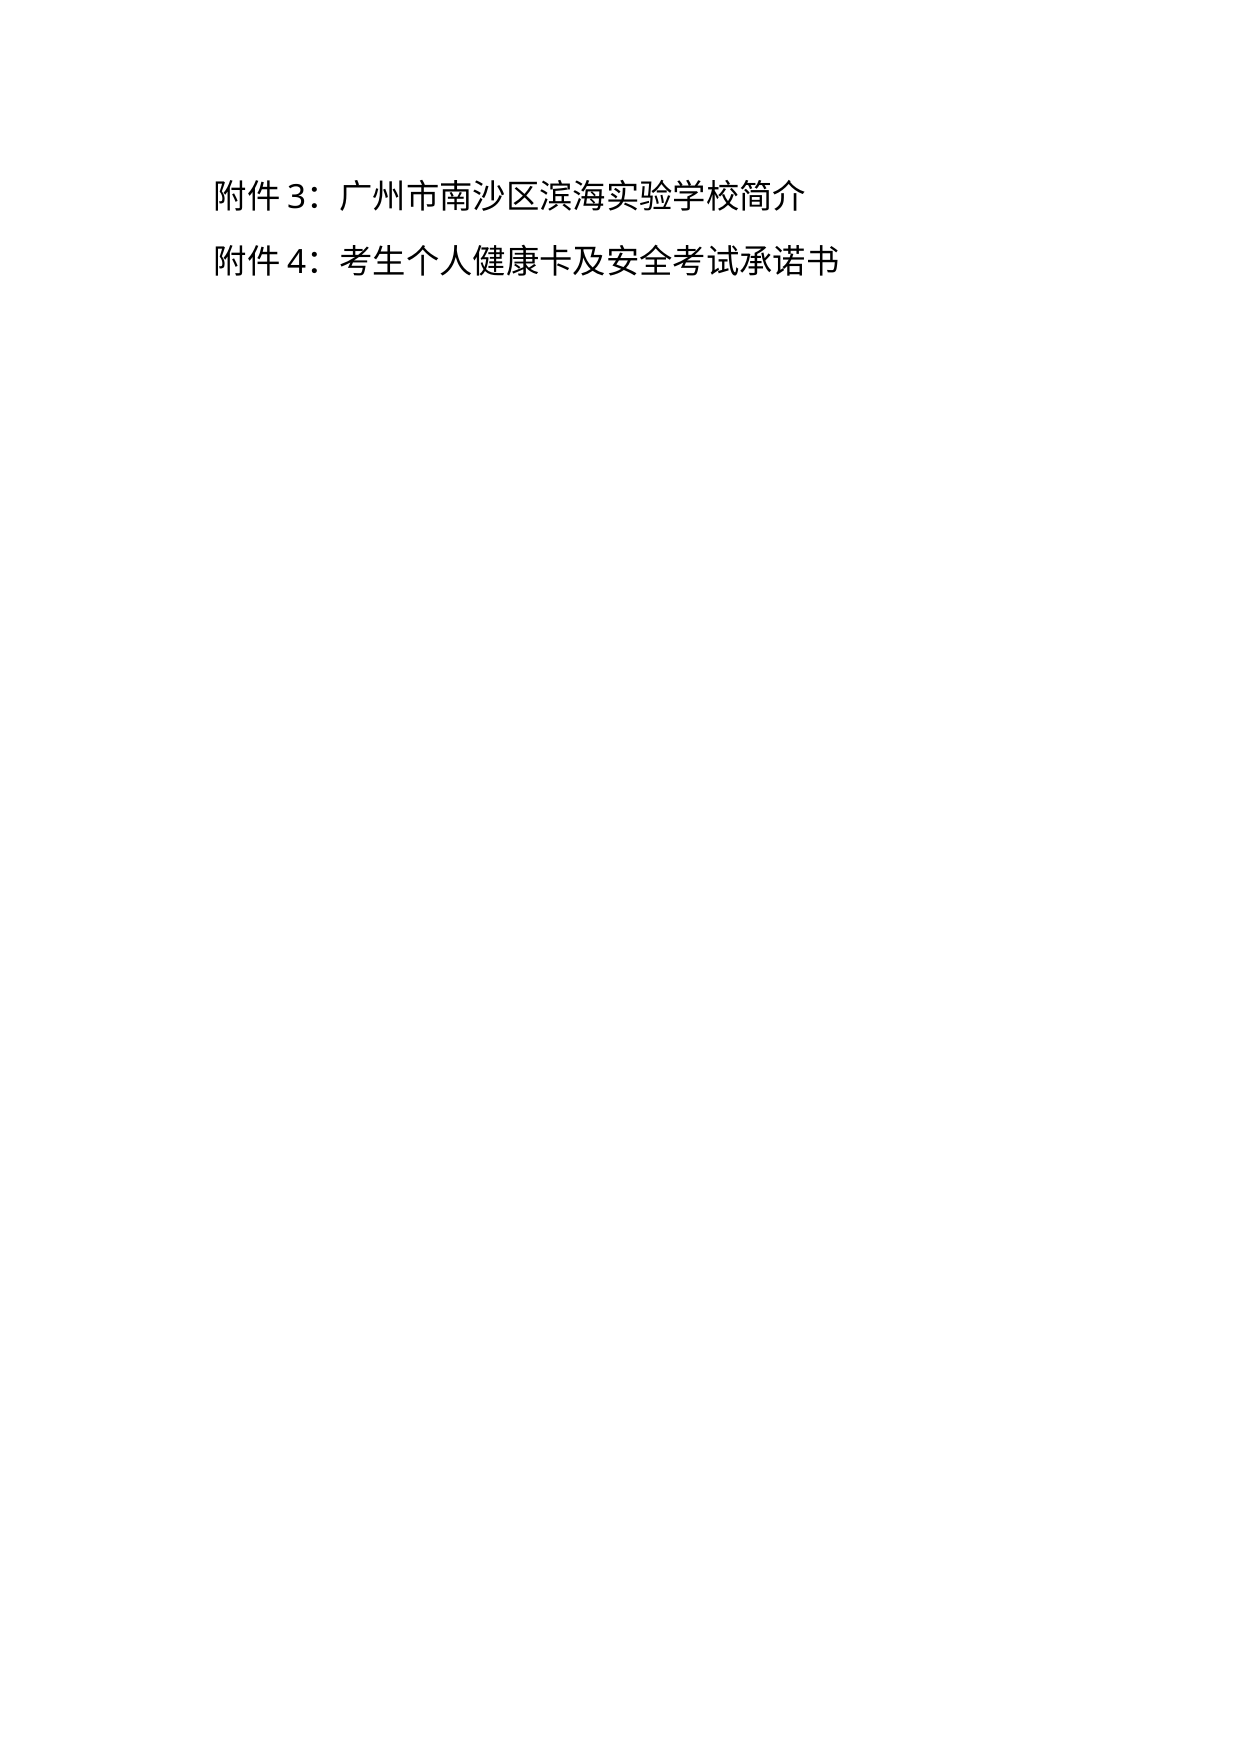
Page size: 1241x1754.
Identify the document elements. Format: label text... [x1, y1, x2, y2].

text 附件3：广州市南沙区滨海实验学校简介 [187, 162, 1053, 227]
text 附件4：考生个人健康卡及安全考试承诺书 [187, 227, 1053, 292]
